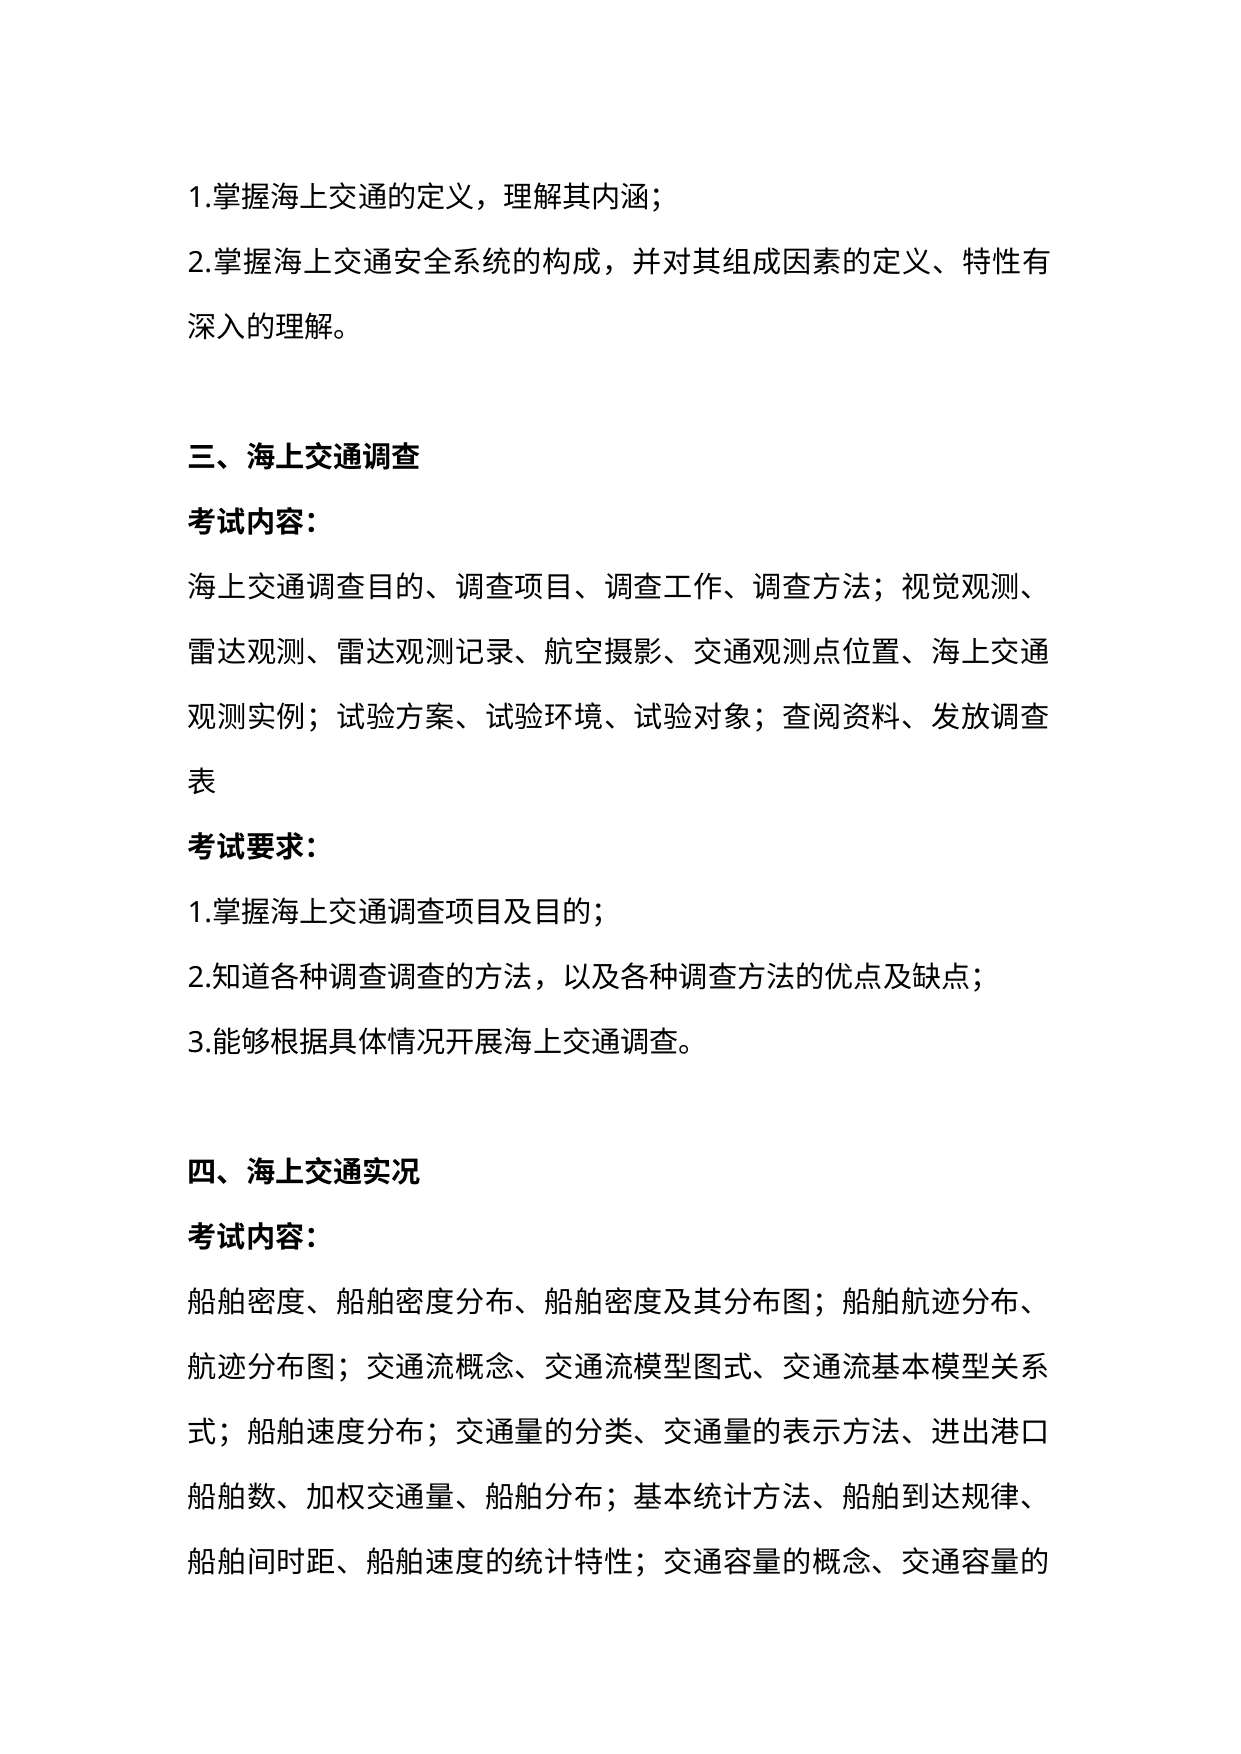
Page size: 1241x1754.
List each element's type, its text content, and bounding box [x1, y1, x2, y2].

text 3.能够根据具体情况开展海上交通调查。 [187, 1007, 1053, 1072]
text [187, 1267, 1053, 1592]
text 考试内容： [187, 487, 1053, 552]
text 考试内容： [187, 1202, 1053, 1267]
text 2.知道各种调查调查的方法，以及各种调查方法的优点及缺点； [187, 942, 1053, 1007]
text 海上交通调查目的、调查项目、调查工作、调查方法；视觉观测、雷达观测、雷达观测记录、航空摄影、交通观测点位置、海上交通观测实例；试验方案、试验环境、试验对象；查阅资料、发放调查表 [187, 552, 1053, 812]
text 1.掌握海上交通调查项目及目的； [187, 877, 1053, 942]
text 考试要求： [187, 812, 1053, 877]
text 1.掌握海上交通的定义，理解其内涵； [187, 162, 1053, 227]
text 2.掌握海上交通安全系统的构成，并对其组成因素的定义、特性有深入的理解。 [187, 227, 1053, 357]
text 三、海上交通调查 [187, 422, 1053, 487]
text 四、海上交通实况 [187, 1137, 1053, 1202]
